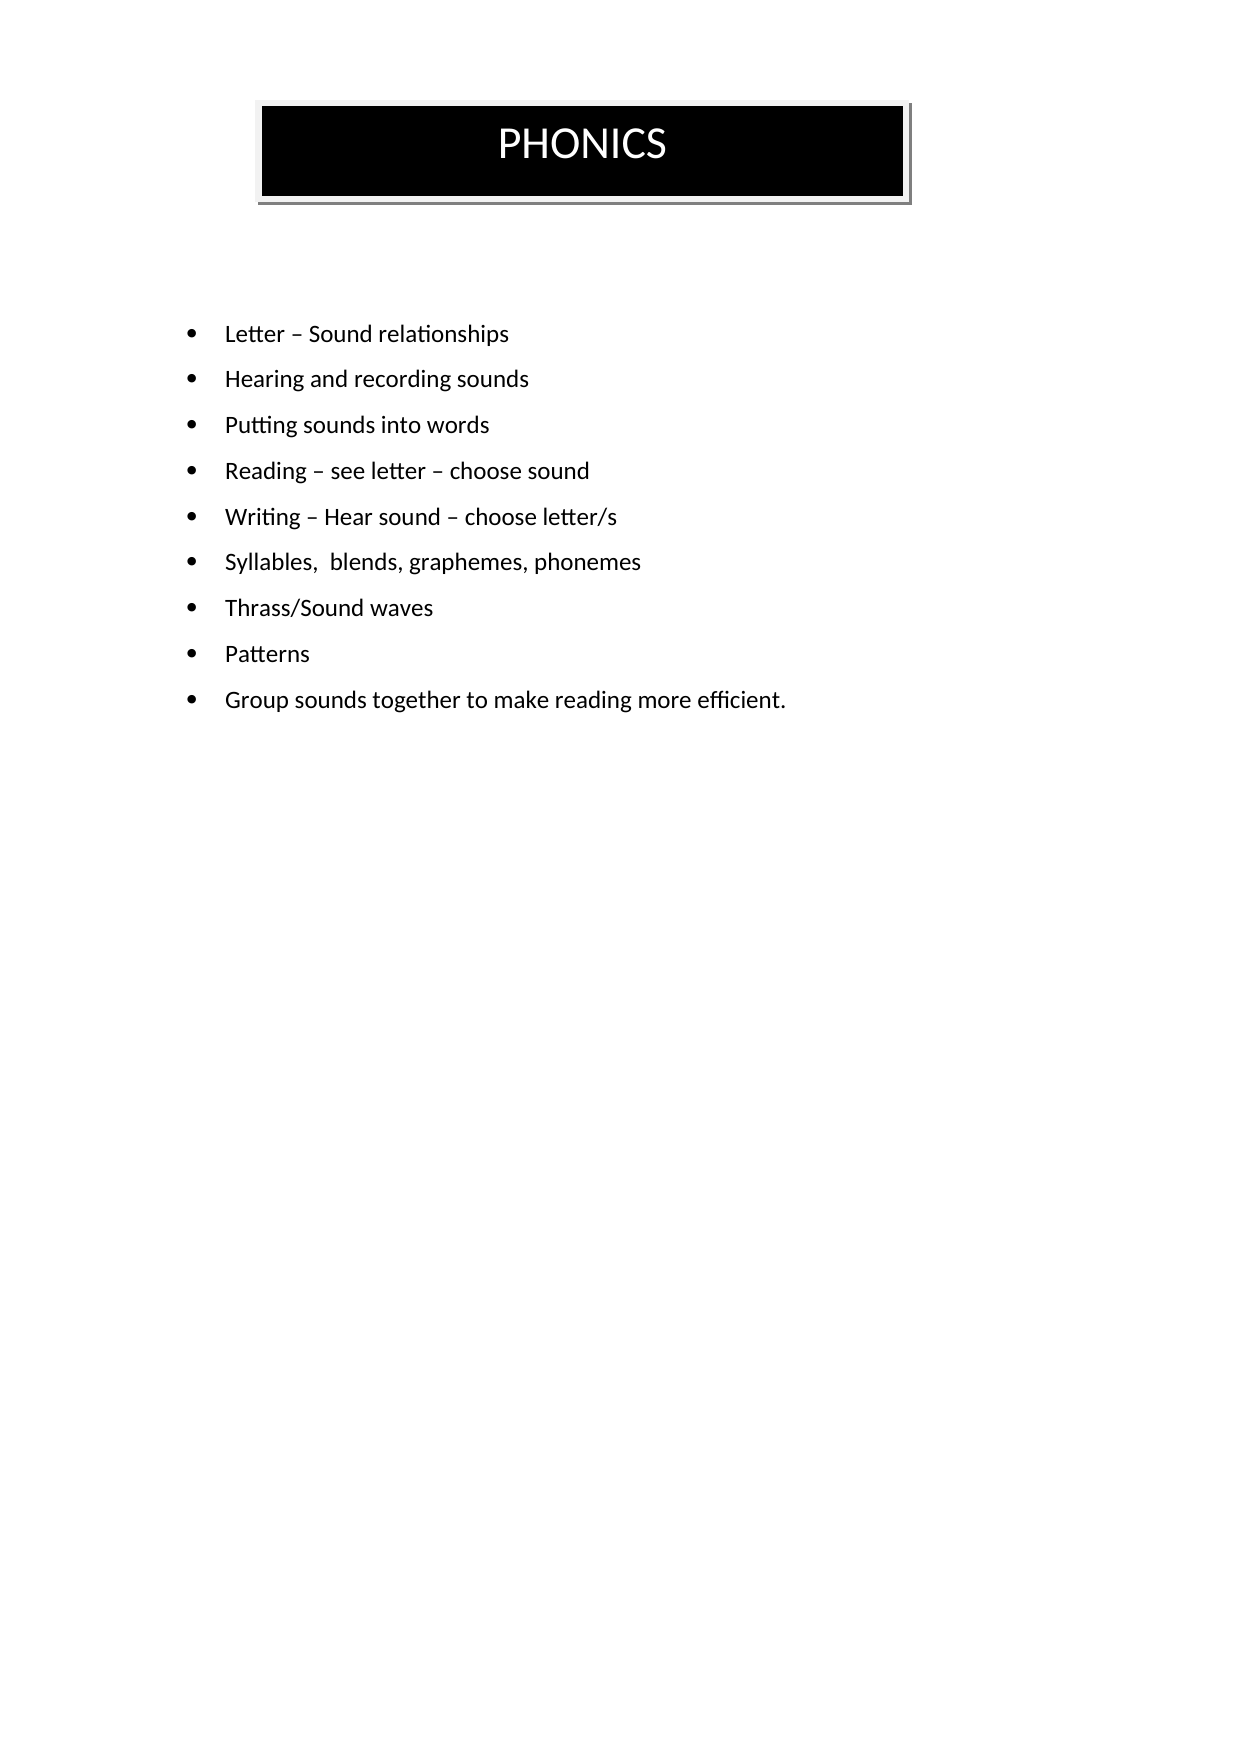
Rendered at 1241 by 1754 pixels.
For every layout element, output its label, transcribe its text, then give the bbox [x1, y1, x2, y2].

list Reading – see letter – choose sound [187, 455, 1090, 486]
list Thrass/Sound waves [187, 592, 1090, 623]
list Syllables, blends, graphemes, phonemes [187, 547, 1090, 577]
list Hearing and recording sounds [187, 364, 1090, 394]
list Putting sounds into words [187, 409, 1090, 440]
list Group sounds together to make reading more efficient. [187, 684, 1090, 714]
list Patterns [187, 638, 1090, 668]
list Letter – Sound relationships [187, 318, 1090, 348]
list Writing – Hear sound – choose letter/s [187, 501, 1090, 531]
